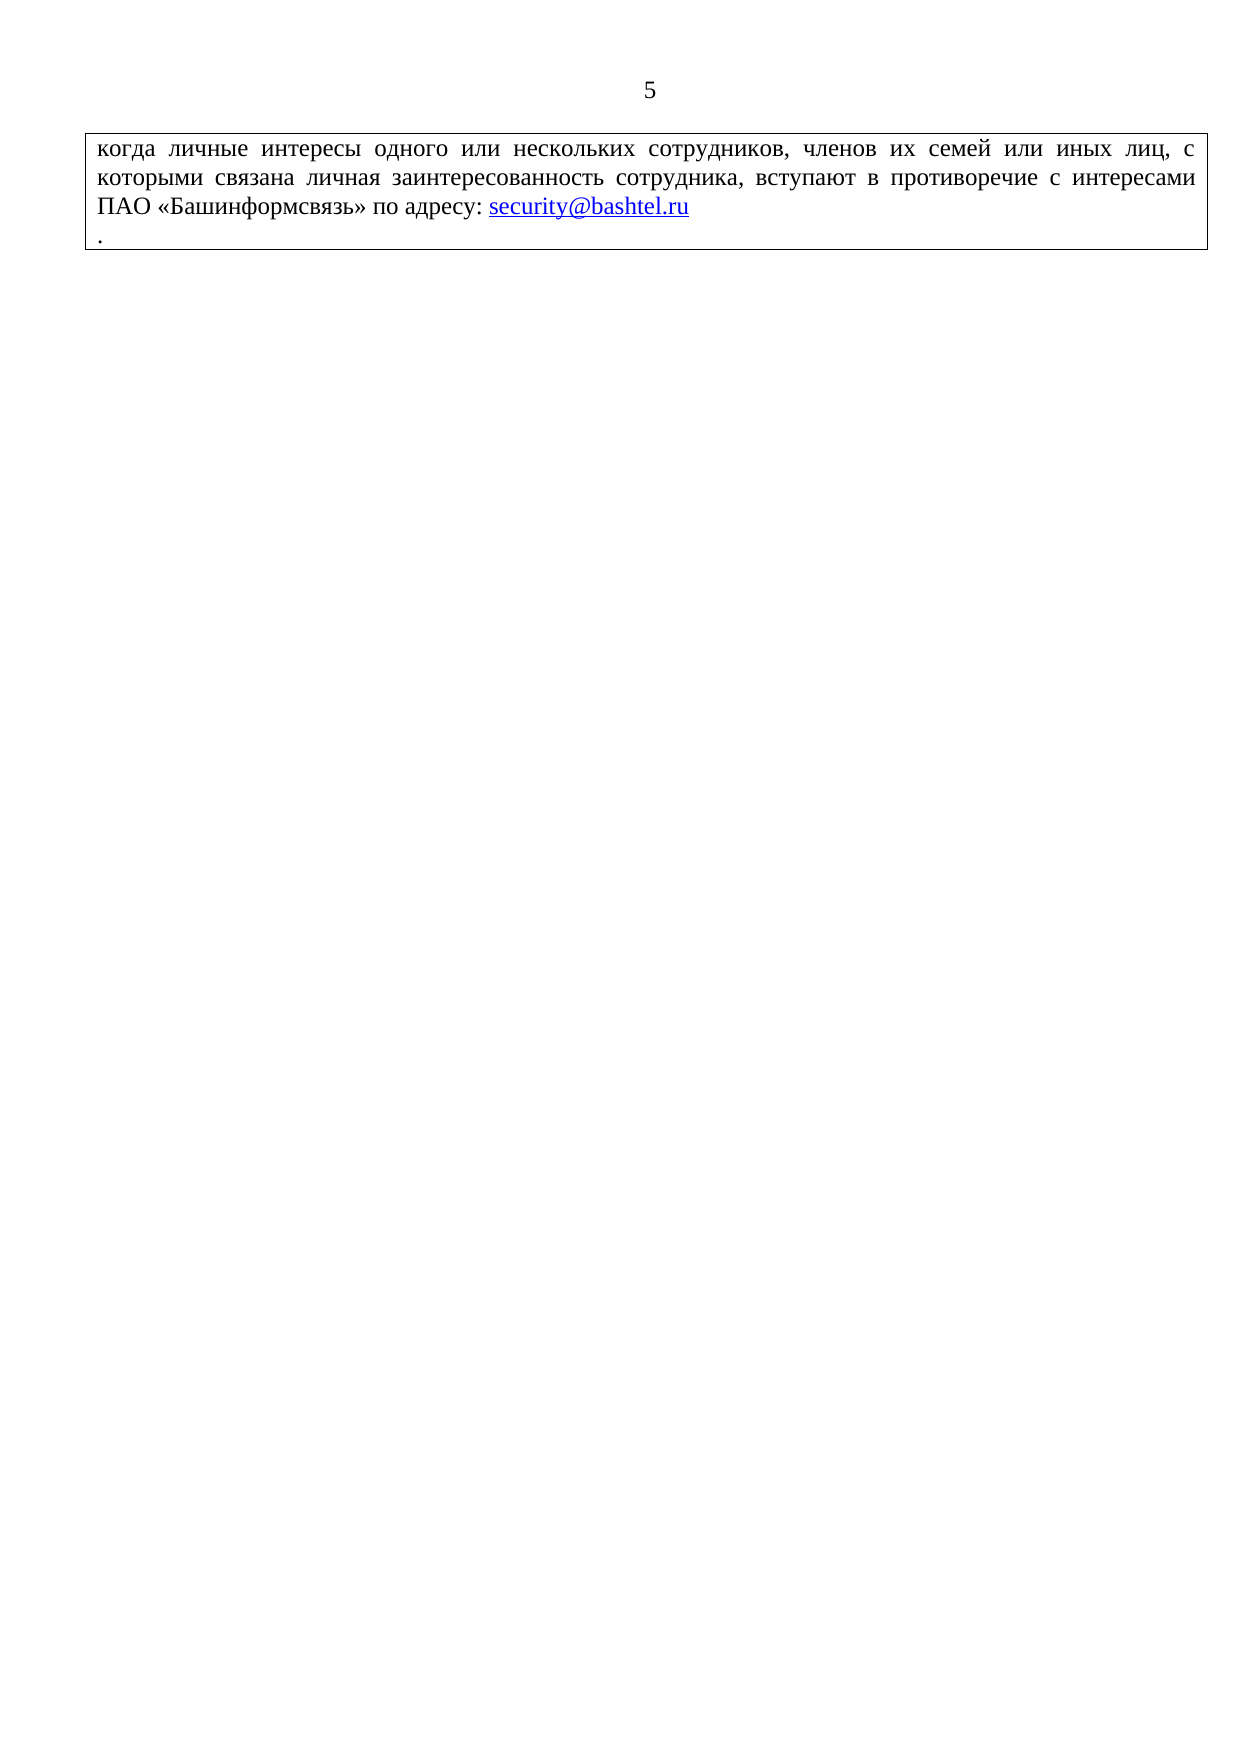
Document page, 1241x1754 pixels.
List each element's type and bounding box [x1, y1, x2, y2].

table_cell [86, 134, 1207, 248]
